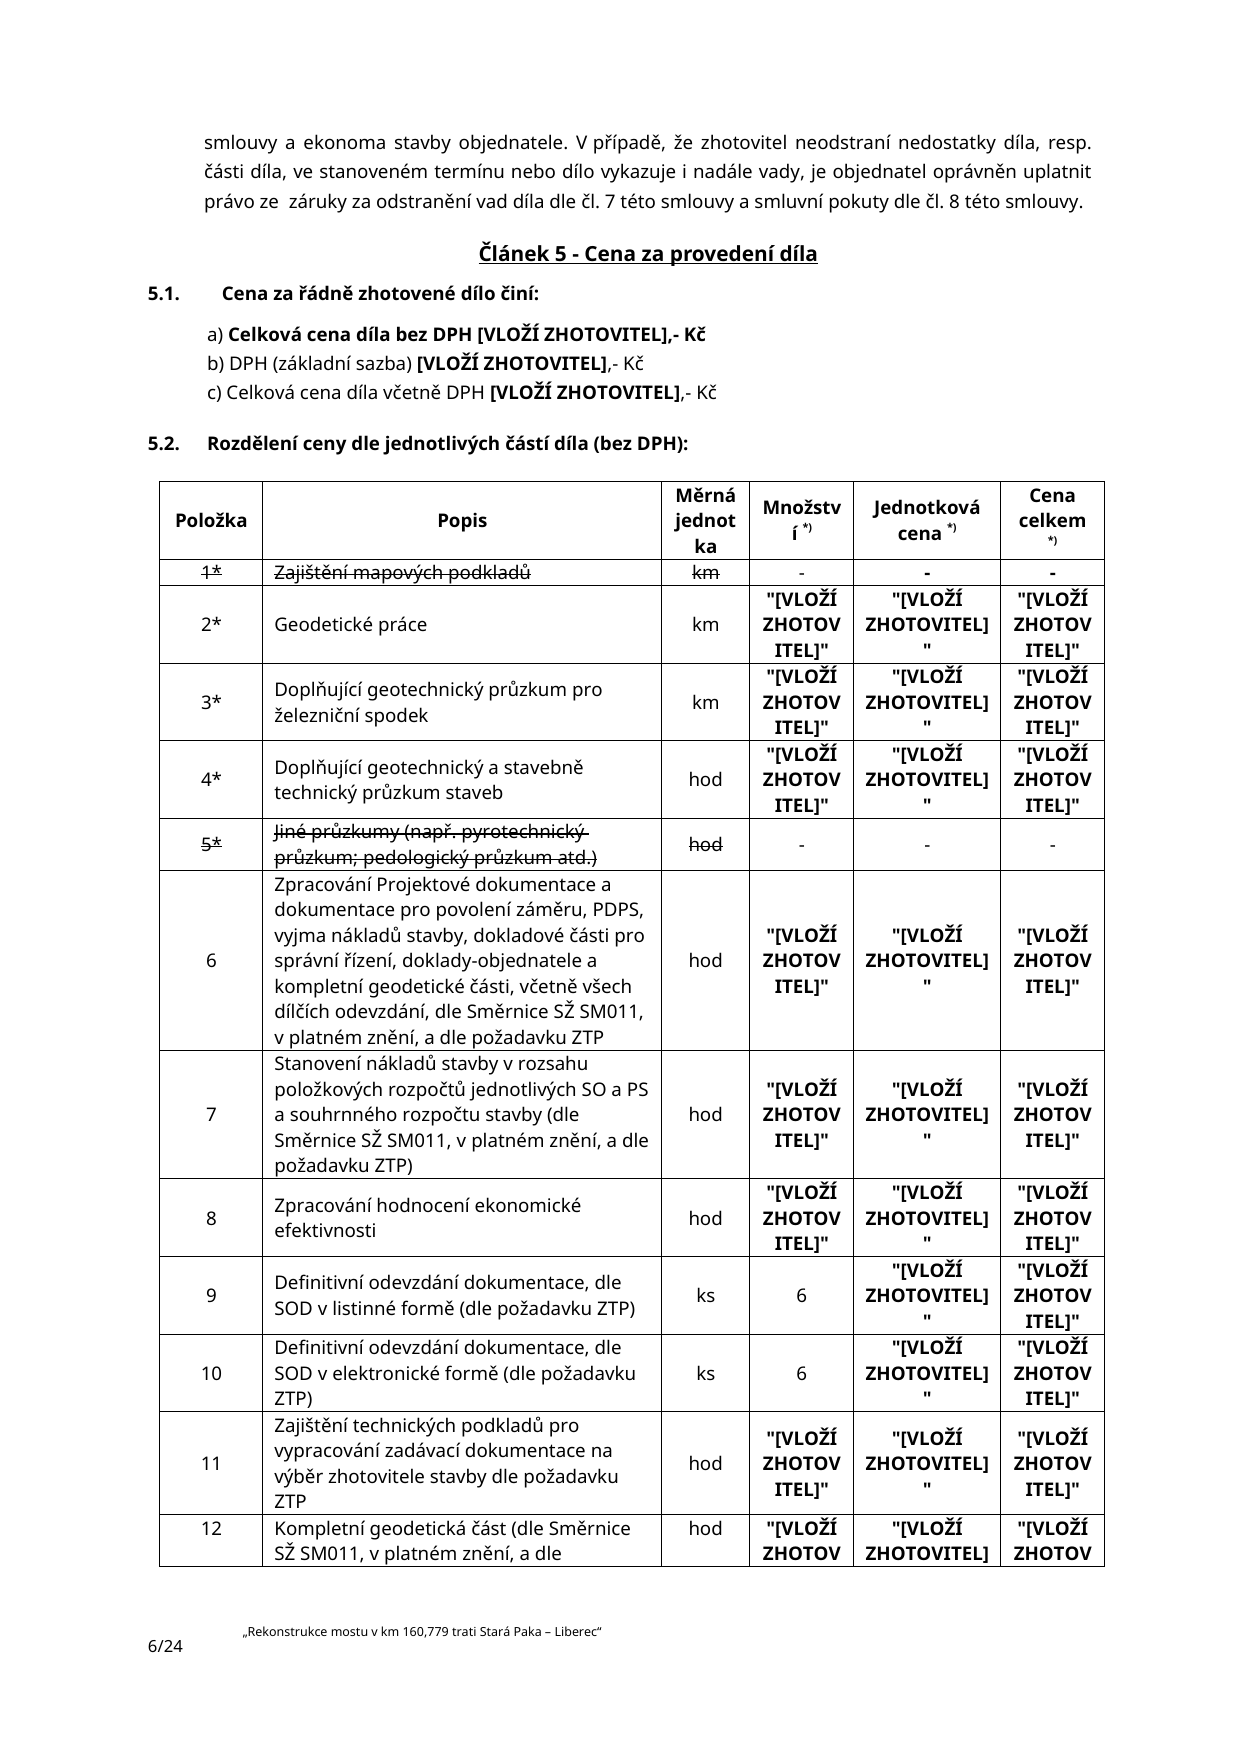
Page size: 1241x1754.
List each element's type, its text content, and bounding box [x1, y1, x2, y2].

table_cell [750, 1515, 853, 1566]
table_cell "[VLOŽÍ ZHOTOVITEL]" [750, 871, 853, 1049]
table_cell ks [662, 1335, 749, 1411]
table_cell "[VLOŽÍ ZHOTOVITEL]" [750, 1051, 853, 1178]
table_cell 9 [160, 1257, 262, 1333]
table_cell Doplňující geotechnický průzkum pro železniční spodek [263, 664, 661, 740]
table_header Množství *) [750, 482, 853, 558]
table_cell Zajištění technických podkladů pro vypracování zadávací dokumentace na výběr zhotovitele stavby dle požadavku ZTP [263, 1412, 661, 1514]
table_cell Definitivní odevzdání dokumentace, dle SOD v listinné formě (dle požadavku ZTP) [263, 1257, 661, 1333]
table_cell 11 [160, 1412, 262, 1514]
table_header Popis [263, 482, 661, 558]
table_cell "[VLOŽÍ ZHOTOVITEL]" [750, 1179, 853, 1256]
table_cell ks [662, 1257, 749, 1333]
table_cell 8 [160, 1179, 262, 1256]
table_cell 2* [160, 586, 262, 663]
table_cell 4* [160, 741, 262, 818]
table_cell hod [662, 1051, 749, 1178]
table_cell "[VLOŽÍ ZHOTOVITEL]" [854, 1257, 1000, 1333]
table_cell Definitivní odevzdání dokumentace, dle SOD v elektronické formě (dle požadavku ZTP) [263, 1335, 661, 1411]
table_cell "[VLOŽÍ ZHOTOVITEL]" [1001, 664, 1104, 740]
table_cell "[VLOŽÍ ZHOTOVITEL]" [1001, 1051, 1104, 1178]
table_cell 3* [160, 664, 262, 740]
table_cell "[VLOŽÍ ZHOTOVITEL]" [854, 586, 1000, 663]
table_cell hod [662, 871, 749, 1049]
table_cell "[VLOŽÍ ZHOTOVITEL]" [854, 1412, 1000, 1514]
table_cell - [750, 560, 853, 585]
text a) Celková cena díla bez DPH [VLOŽÍ ZHOTOVITEL],- Kč [207, 318, 1092, 347]
table_cell "[VLOŽÍ ZHOTOVITEL]" [1001, 586, 1104, 663]
subtitle Článek 5 - Cena za provedení díla [204, 239, 1092, 267]
table_cell "[VLOŽÍ ZHOTOVITEL]" [750, 586, 853, 663]
table_cell 1* [160, 560, 262, 585]
table_cell "[VLOŽÍ ZHOTOVITEL]" [1001, 871, 1104, 1049]
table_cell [854, 1515, 1000, 1566]
table_cell 12 [160, 1515, 262, 1566]
table_cell Zpracování hodnocení ekonomické efektivnosti [263, 1179, 661, 1256]
table_cell "[VLOŽÍ ZHOTOVITEL]" [854, 741, 1000, 818]
table_cell "[VLOŽÍ ZHOTOVITEL]" [750, 1412, 853, 1514]
table_cell "[VLOŽÍ ZHOTOVITEL]" [1001, 741, 1104, 818]
table_cell "[VLOŽÍ ZHOTOVITEL]" [854, 1179, 1000, 1256]
table_cell "[VLOŽÍ ZHOTOVITEL]" [854, 1051, 1000, 1178]
table_cell Doplňující geotechnický a stavebně technický průzkum staveb [263, 741, 661, 818]
table_cell "[VLOŽÍ ZHOTOVITEL]" [1001, 1335, 1104, 1411]
table_cell "[VLOŽÍ ZHOTOVITEL]" [1001, 1257, 1104, 1333]
table_cell hod [662, 741, 749, 818]
table_cell "[VLOŽÍ ZHOTOVITEL]" [854, 664, 1000, 740]
table_cell Jiné průzkumy (např. pyrotechnický průzkum; pedologický průzkum atd.) [263, 819, 661, 870]
text c) Celková cena díla včetně DPH [VLOŽÍ ZHOTOVITEL],- Kč [148, 376, 1092, 405]
table_cell "[VLOŽÍ ZHOTOVITEL]" [750, 664, 853, 740]
table_cell 5* [160, 819, 262, 870]
table_cell hod [662, 819, 749, 870]
table_cell hod [662, 1179, 749, 1256]
table_cell 6 [160, 871, 262, 1049]
table_cell - [854, 560, 1000, 585]
subtitle 5.1. Cena za řádně zhotovené dílo činí: [148, 280, 1092, 305]
table_cell hod [662, 1515, 749, 1566]
table_cell "[VLOŽÍ ZHOTOVITEL]" [1001, 1412, 1104, 1514]
text 5.2. Rozdělení ceny dle jednotlivých částí díla (bez DPH): [148, 430, 1092, 456]
table_cell "[VLOŽÍ ZHOTOVITEL]" [854, 1335, 1000, 1411]
table_cell 7 [160, 1051, 262, 1178]
table_cell km [662, 586, 749, 663]
table_cell Stanovení nákladů stavby v rozsahu položkových rozpočtů jednotlivých SO a PS a souhrnného rozpočtu stavby (dle Směrnice SŽ SM011, v platném znění, a dle požadavku ZTP) [263, 1051, 661, 1178]
table_cell - [854, 819, 1000, 870]
table_cell Zpracování Projektové dokumentace a dokumentace pro povolení záměru, PDPS, vyjma nákladů stavby, dokladové části pro správní řízení, doklady-objednatele a kompletní geodetické části, včetně všech dílčích odevzdání, dle Směrnice SŽ SM011, v platném znění, a dle požadavku ZTP [263, 871, 661, 1049]
table_cell 6 [750, 1335, 853, 1411]
table_cell "[VLOŽÍ ZHOTOVITEL]" [1001, 1179, 1104, 1256]
table_header Jednotková cena *) [854, 482, 1000, 558]
table_header Položka [160, 482, 262, 558]
table_cell - [1001, 819, 1104, 870]
table_cell - [750, 819, 853, 870]
table_cell 10 [160, 1335, 262, 1411]
table_cell "[VLOŽÍ ZHOTOVITEL]" [854, 871, 1000, 1049]
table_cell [263, 1515, 661, 1566]
table_cell Geodetické práce [263, 586, 661, 663]
text b) DPH (základní sazba) [VLOŽÍ ZHOTOVITEL],- Kč [148, 347, 1092, 376]
table_cell Zajištění mapových podkladů [263, 560, 661, 585]
table_cell hod [662, 1412, 749, 1514]
table_header Měrná jednotka [662, 482, 749, 558]
table_cell 6 [750, 1257, 853, 1333]
table_header Cena celkem *) [1001, 482, 1104, 558]
table_cell km [662, 664, 749, 740]
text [148, 126, 1092, 214]
table_cell - [1001, 560, 1104, 585]
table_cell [1001, 1515, 1104, 1566]
table_cell km [662, 560, 749, 585]
table_cell "[VLOŽÍ ZHOTOVITEL]" [750, 741, 853, 818]
